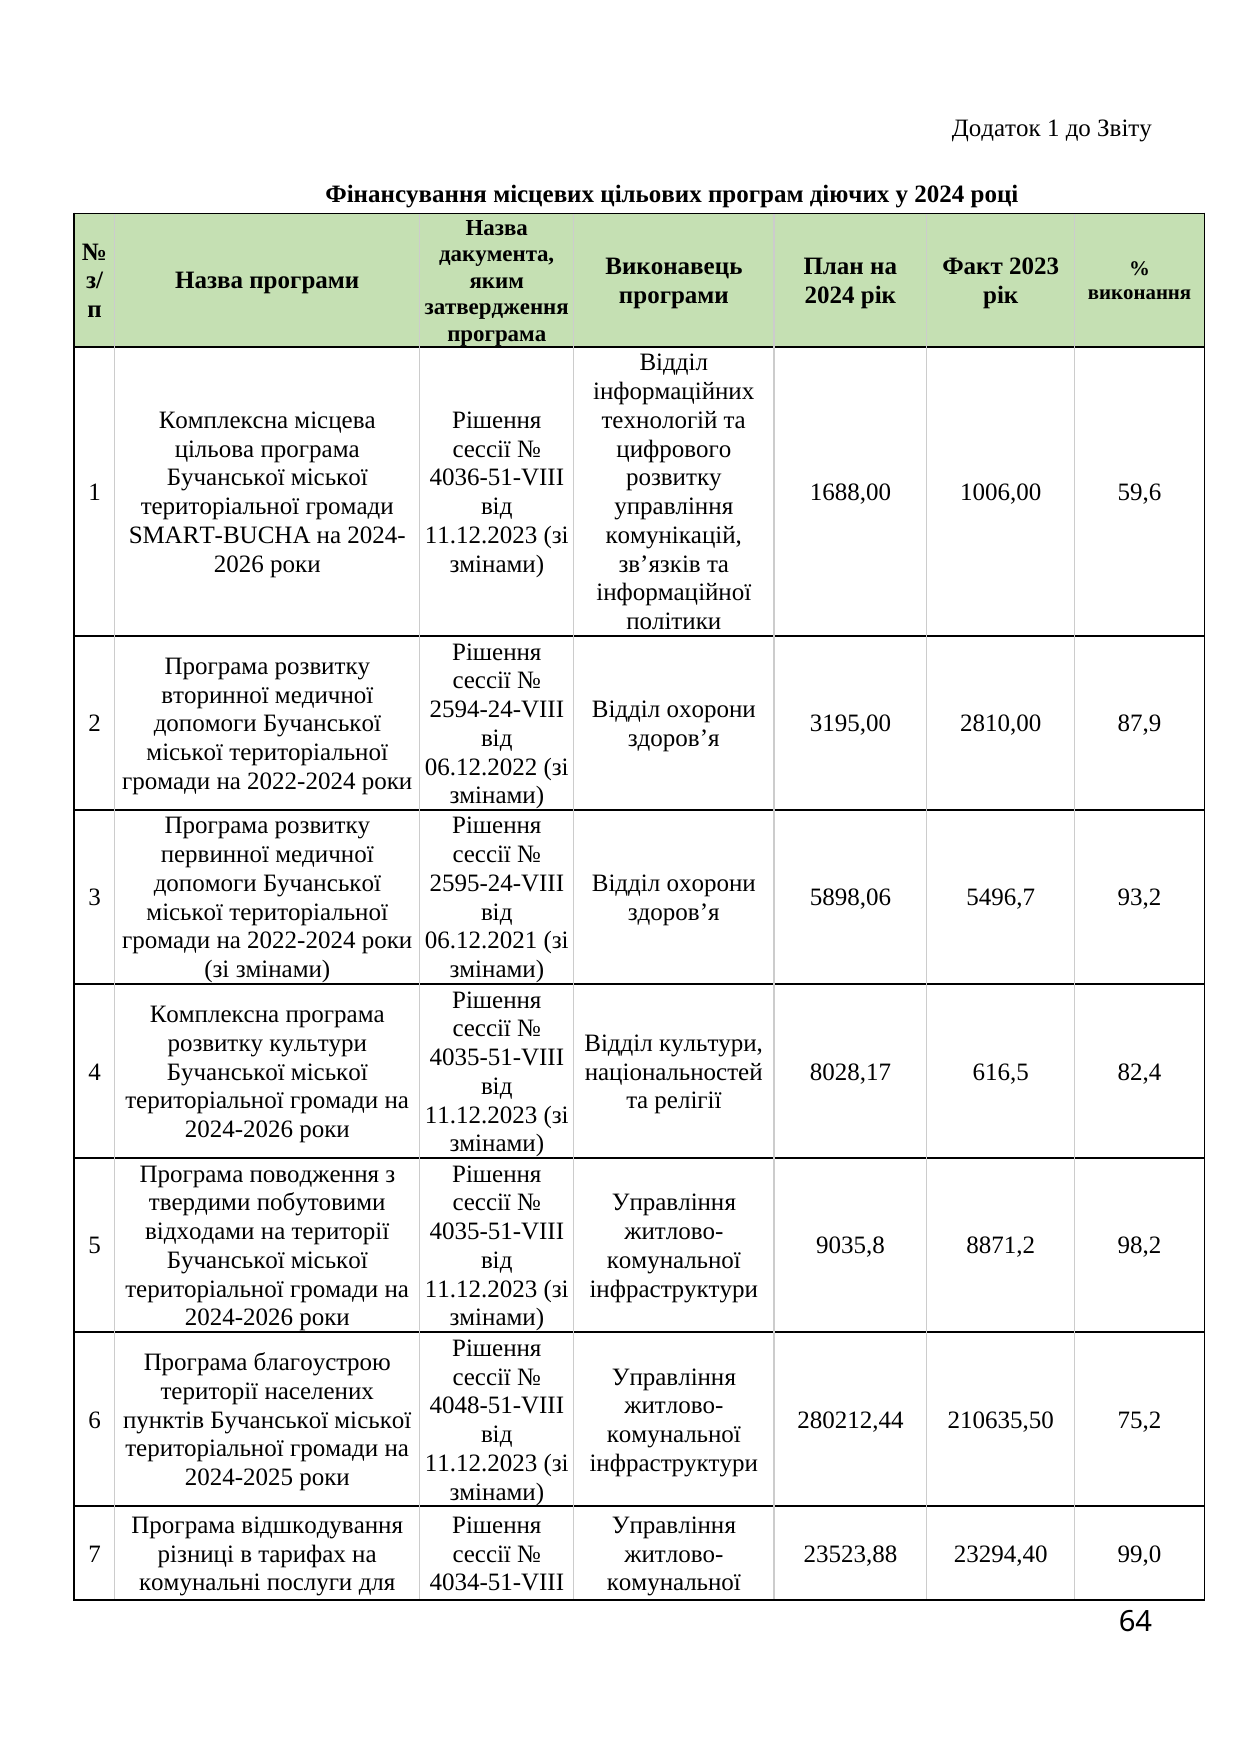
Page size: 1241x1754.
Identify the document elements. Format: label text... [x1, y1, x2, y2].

table_cell 210635,50 [927, 1333, 1074, 1505]
table_cell 75,2 [1075, 1333, 1204, 1505]
table_cell Рішення сессії № 4035-51-VIІІ від 11.12.2023 (зі змінами) [420, 985, 573, 1157]
table_cell 93,2 [1075, 811, 1204, 983]
table_cell Управління житлово-комунальної інфраструктури [574, 1333, 773, 1505]
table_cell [420, 1507, 573, 1599]
table_cell Відділ інформаційних технологій та цифрового розвитку управління комунікацій, зв’язків та інформаційної політики [574, 348, 773, 635]
table_cell 2810,00 [927, 637, 1074, 809]
table_cell 8028,17 [775, 985, 926, 1157]
table_cell 5 [75, 1159, 114, 1331]
table_cell Комплексна програма розвитку культури Бучанської міської територіальної громади на 2024-2026 роки [115, 985, 419, 1157]
table_cell 280212,44 [775, 1333, 926, 1505]
table_cell 1 [75, 348, 114, 635]
table_cell 616,5 [927, 985, 1074, 1157]
table_header Факт 2023 рік [927, 214, 1074, 346]
table_cell 59,6 [1075, 348, 1204, 635]
table_cell 9035,8 [775, 1159, 926, 1331]
table_cell 3 [75, 811, 114, 983]
table_cell 3195,00 [775, 637, 926, 809]
table_cell Відділ охорони здоров’я [574, 811, 773, 983]
table_header Назва програми [115, 214, 419, 346]
table_cell 7 [75, 1507, 114, 1599]
table_cell Рішення сессії № 4048-51-VIІІ від 11.12.2023 (зі змінами) [420, 1333, 573, 1505]
text Фінансування місцевих цільових програм діючих у 2024 році [133, 179, 1152, 208]
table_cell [574, 1507, 773, 1599]
table_cell 5496,7 [927, 811, 1074, 983]
table_cell 1006,00 [927, 348, 1074, 635]
table_cell 99,0 [1075, 1507, 1204, 1599]
table_cell 87,9 [1075, 637, 1204, 809]
table_header Виконавець програми [574, 214, 773, 346]
table_cell Програма благоустрою території населених пунктів Бучанської міської територіальної громади на 2024-2025 роки [115, 1333, 419, 1505]
table_cell 6 [75, 1333, 114, 1505]
table_cell Програма розвитку первинної медичної допомоги Бучанської міської територіальної громади на 2022-2024 роки (зі змінами) [115, 811, 419, 983]
table_cell Програма поводження з твердими побутовими відходами на території Бучанської міської територіальної громади на 2024-2026 роки [115, 1159, 419, 1331]
table_cell 8871,2 [927, 1159, 1074, 1331]
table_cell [115, 1507, 419, 1599]
table_header План на 2024 рік [775, 214, 926, 346]
table_cell 4 [75, 985, 114, 1157]
table_cell 98,2 [1075, 1159, 1204, 1331]
table_cell 82,4 [1075, 985, 1204, 1157]
table_cell 5898,06 [775, 811, 926, 983]
table_header % виконання [1075, 214, 1204, 346]
table_cell 2 [75, 637, 114, 809]
table_cell Рішення сессії № 4036-51-VIII від 11.12.2023 (зі змінами) [420, 348, 573, 635]
table_cell Комплексна місцева цільова програма Бучанської міської територіальної громади SMART-BUCHA на 2024-2026 роки [115, 348, 419, 635]
table_cell Відділ охорони здоров’я [574, 637, 773, 809]
text Додаток 1 до Звіту [133, 113, 1152, 142]
table_cell Рішення сессії № 2594-24-VIII від 06.12.2022 (зі змінами) [420, 637, 573, 809]
table_cell Програма розвитку вторинної медичної допомоги Бучанської міської територіальної громади на 2022-2024 роки [115, 637, 419, 809]
table_cell 1688,00 [775, 348, 926, 635]
table_header № з/п [75, 214, 114, 346]
table_header Назва дакумента, яким затвердження програма [420, 214, 573, 346]
table_cell Рішення сессії № 4035-51-VIІІ від 11.12.2023 (зі змінами) [420, 1159, 573, 1331]
table_cell Рішення сессії № 2595-24-VIII від 06.12.2021 (зі змінами) [420, 811, 573, 983]
table_cell 23294,40 [927, 1507, 1074, 1599]
table_cell Управління житлово-комунальної інфраструктури [574, 1159, 773, 1331]
table_cell Відділ культури, національностей та релігії [574, 985, 773, 1157]
table_cell 23523,88 [775, 1507, 926, 1599]
